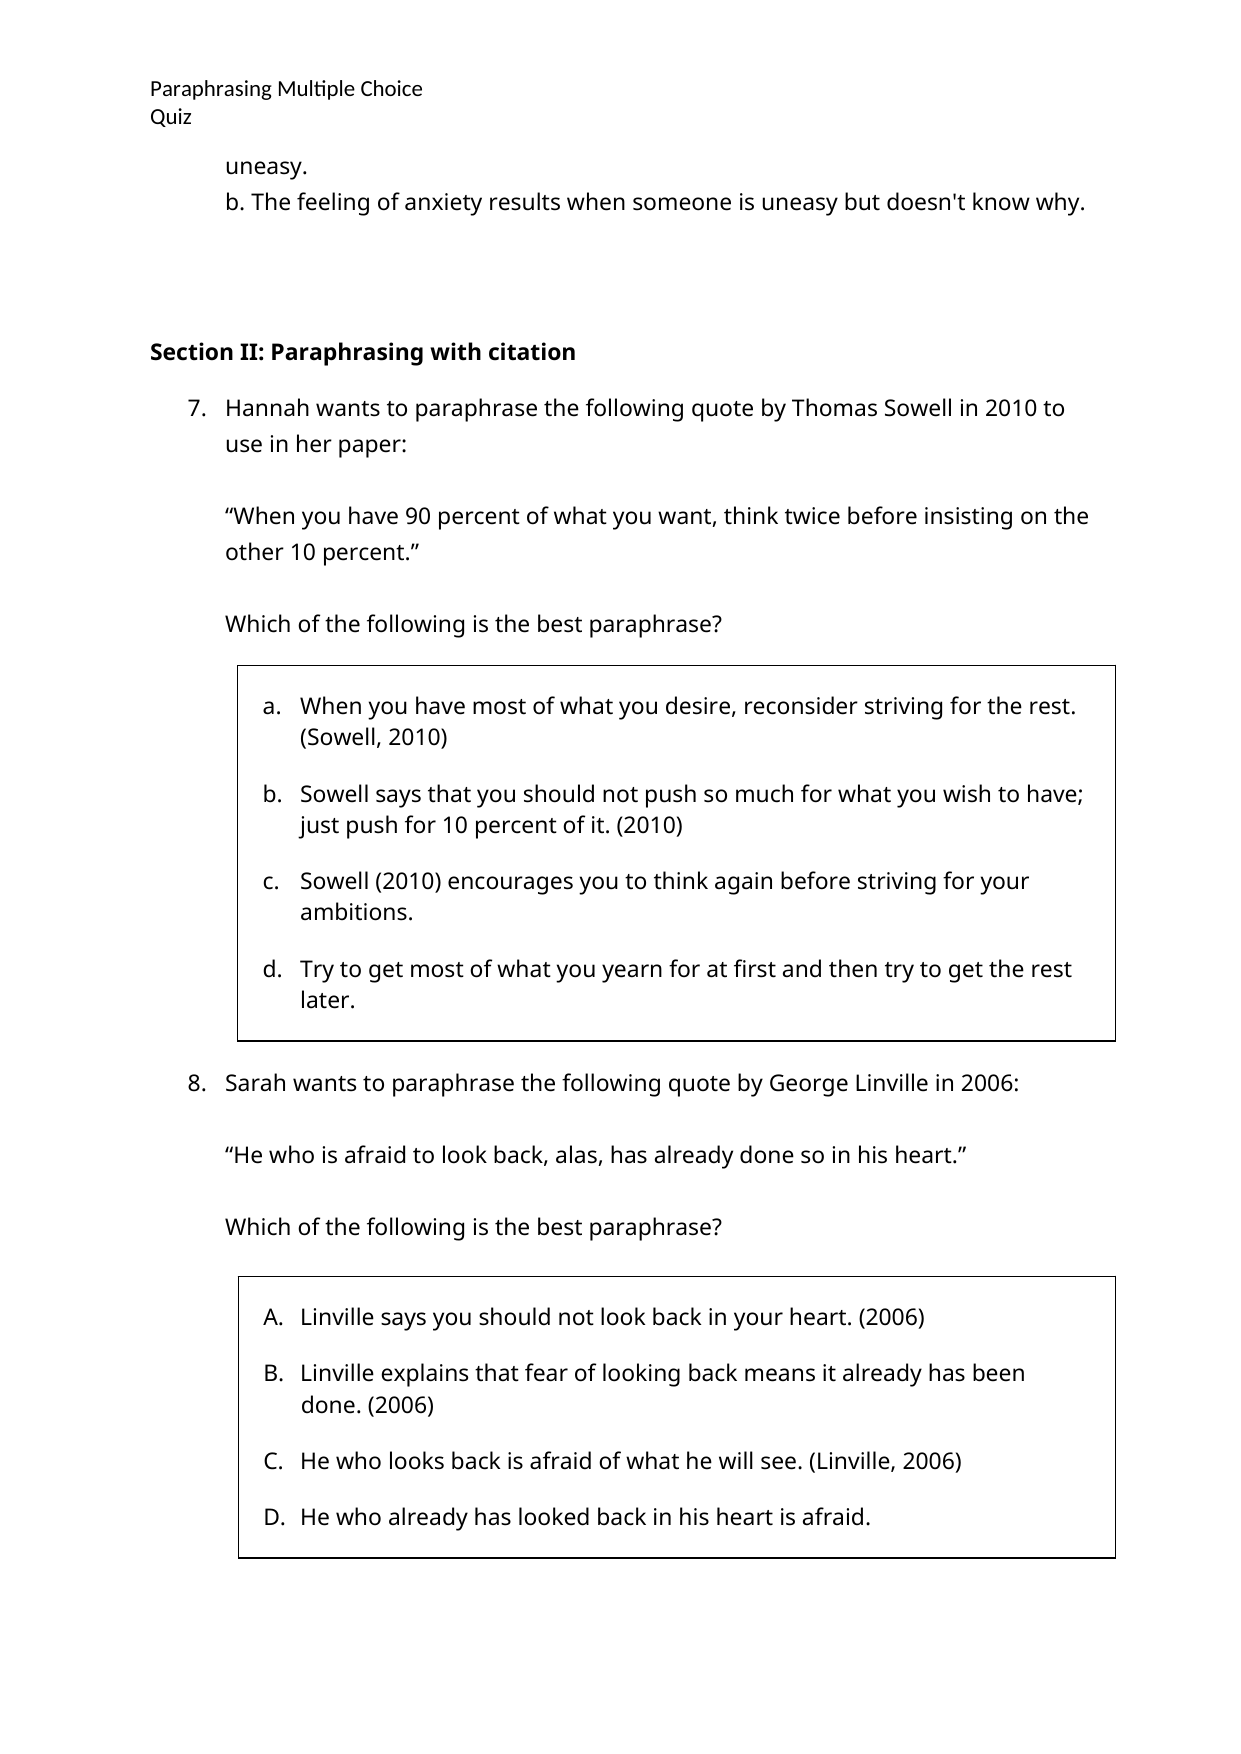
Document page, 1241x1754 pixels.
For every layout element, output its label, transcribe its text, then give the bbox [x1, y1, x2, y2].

list When you have most of what you desire, reconsider striving for the rest. (Sowell, 2010) [238, 666, 1115, 752]
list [187, 150, 1090, 217]
list Try to get most of what you yearn for at first and then try to get the rest later. [238, 927, 1115, 1040]
list Linville explains that fear of looking back means it already has been done. (2006) [239, 1332, 1115, 1419]
text Section II: Paraphrasing with citation [150, 335, 1090, 367]
list Sarah wants to paraphrase the following quote by George Linville in 2006: “He who is afraid to look back, alas, has already done so in his heart.” Which of the following is the best paraphrase? [187, 1067, 1090, 1242]
list Hannah wants to paraphrase the following quote by Thomas Sowell in 2010 to use in her paper: “When you have 90 percent of what you want, think twice before insisting on the other 10 percent.” Which of the following is the best paraphrase? [187, 392, 1090, 639]
list He who looks back is afraid of what he will see. (Linville, 2006) [239, 1419, 1115, 1476]
list Sowell (2010) encourages you to think again before striving for your ambitions. [238, 839, 1115, 927]
list Sowell says that you should not push so much for what you wish to have; just push for 10 percent of it. (2010) [238, 752, 1115, 839]
list He who already has looked back in his heart is afraid. [239, 1476, 1115, 1557]
list Linville says you should not look back in your heart. (2006) [239, 1277, 1115, 1332]
